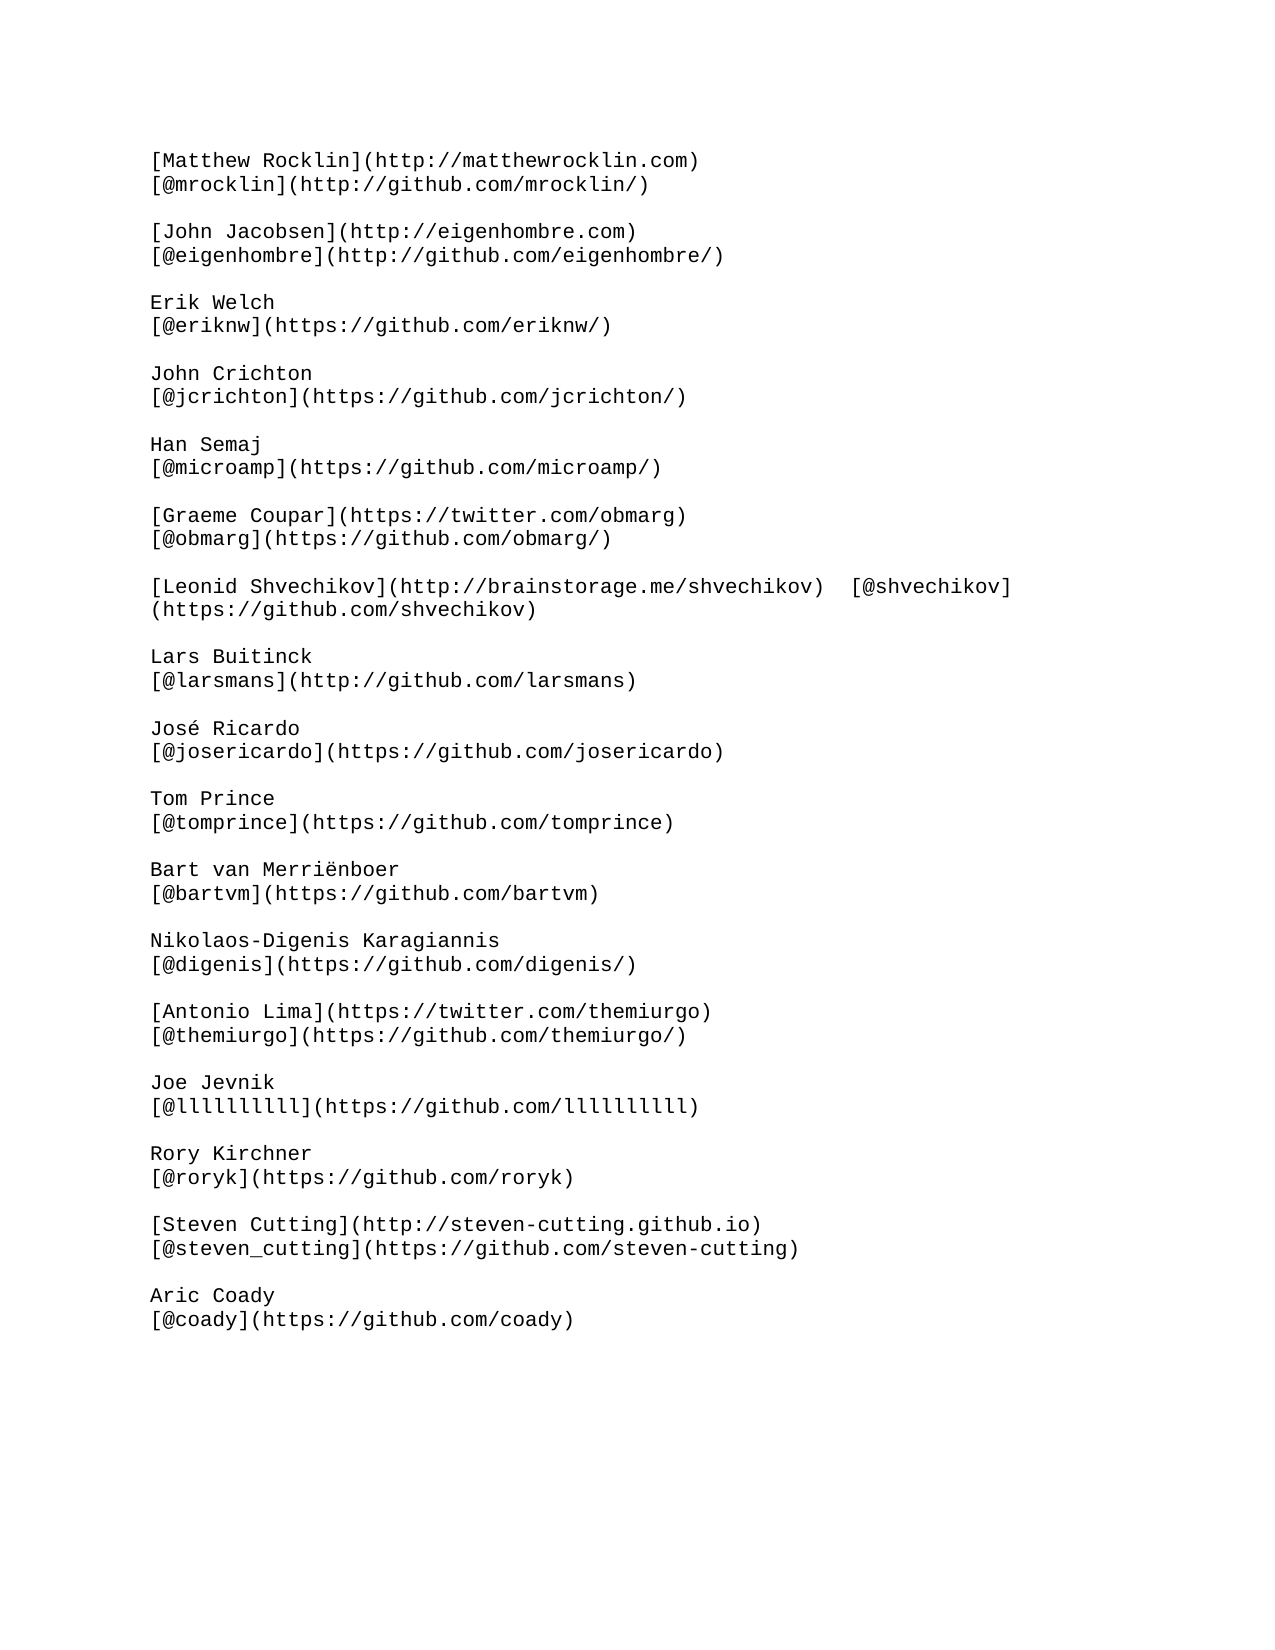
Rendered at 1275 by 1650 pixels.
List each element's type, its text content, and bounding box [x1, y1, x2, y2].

text Nikolaos-Digenis Karagiannis [@digenis](https://github.com/digenis/) [150, 930, 1125, 978]
text [Steven Cutting](http://steven-cutting.github.io) [@steven_cutting](https://github.com/steven-cutting) [150, 1214, 1125, 1261]
text John Crichton [@jcrichton](https://github.com/jcrichton/) [150, 363, 1125, 410]
text Rory Kirchner [@roryk](https://github.com/roryk) [150, 1143, 1125, 1190]
text Tom Prince [@tomprince](https://github.com/tomprince) [150, 788, 1125, 836]
text [Graeme Coupar](https://twitter.com/obmarg) [@obmarg](https://github.com/obmarg/) [150, 505, 1125, 552]
text [John Jacobsen](http://eigenhombre.com) [@eigenhombre](http://github.com/eigenhombre/) [150, 221, 1125, 268]
text [Leonid Shvechikov](http://brainstorage.me/shvechikov) [@shvechikov](https://github.com/shvechikov) [150, 576, 1125, 623]
text Joe Jevnik [@llllllllll](https://github.com/llllllllll) [150, 1072, 1125, 1119]
text Lars Buitinck [@larsmans](http://github.com/larsmans) [150, 647, 1125, 694]
text Aric Coady [@coady](https://github.com/coady) [150, 1285, 1125, 1332]
text José Ricardo [@josericardo](https://github.com/josericardo) [150, 717, 1125, 765]
text [Antonio Lima](https://twitter.com/themiurgo) [@themiurgo](https://github.com/themiurgo/) [150, 1001, 1125, 1048]
text [Matthew Rocklin](http://matthewrocklin.com) [@mrocklin](http://github.com/mrocklin/) [150, 150, 1125, 197]
text Bart van Merriënboer [@bartvm](https://github.com/bartvm) [150, 859, 1125, 907]
text Han Semaj [@microamp](https://github.com/microamp/) [150, 434, 1125, 481]
text Erik Welch [@eriknw](https://github.com/eriknw/) [150, 292, 1125, 339]
